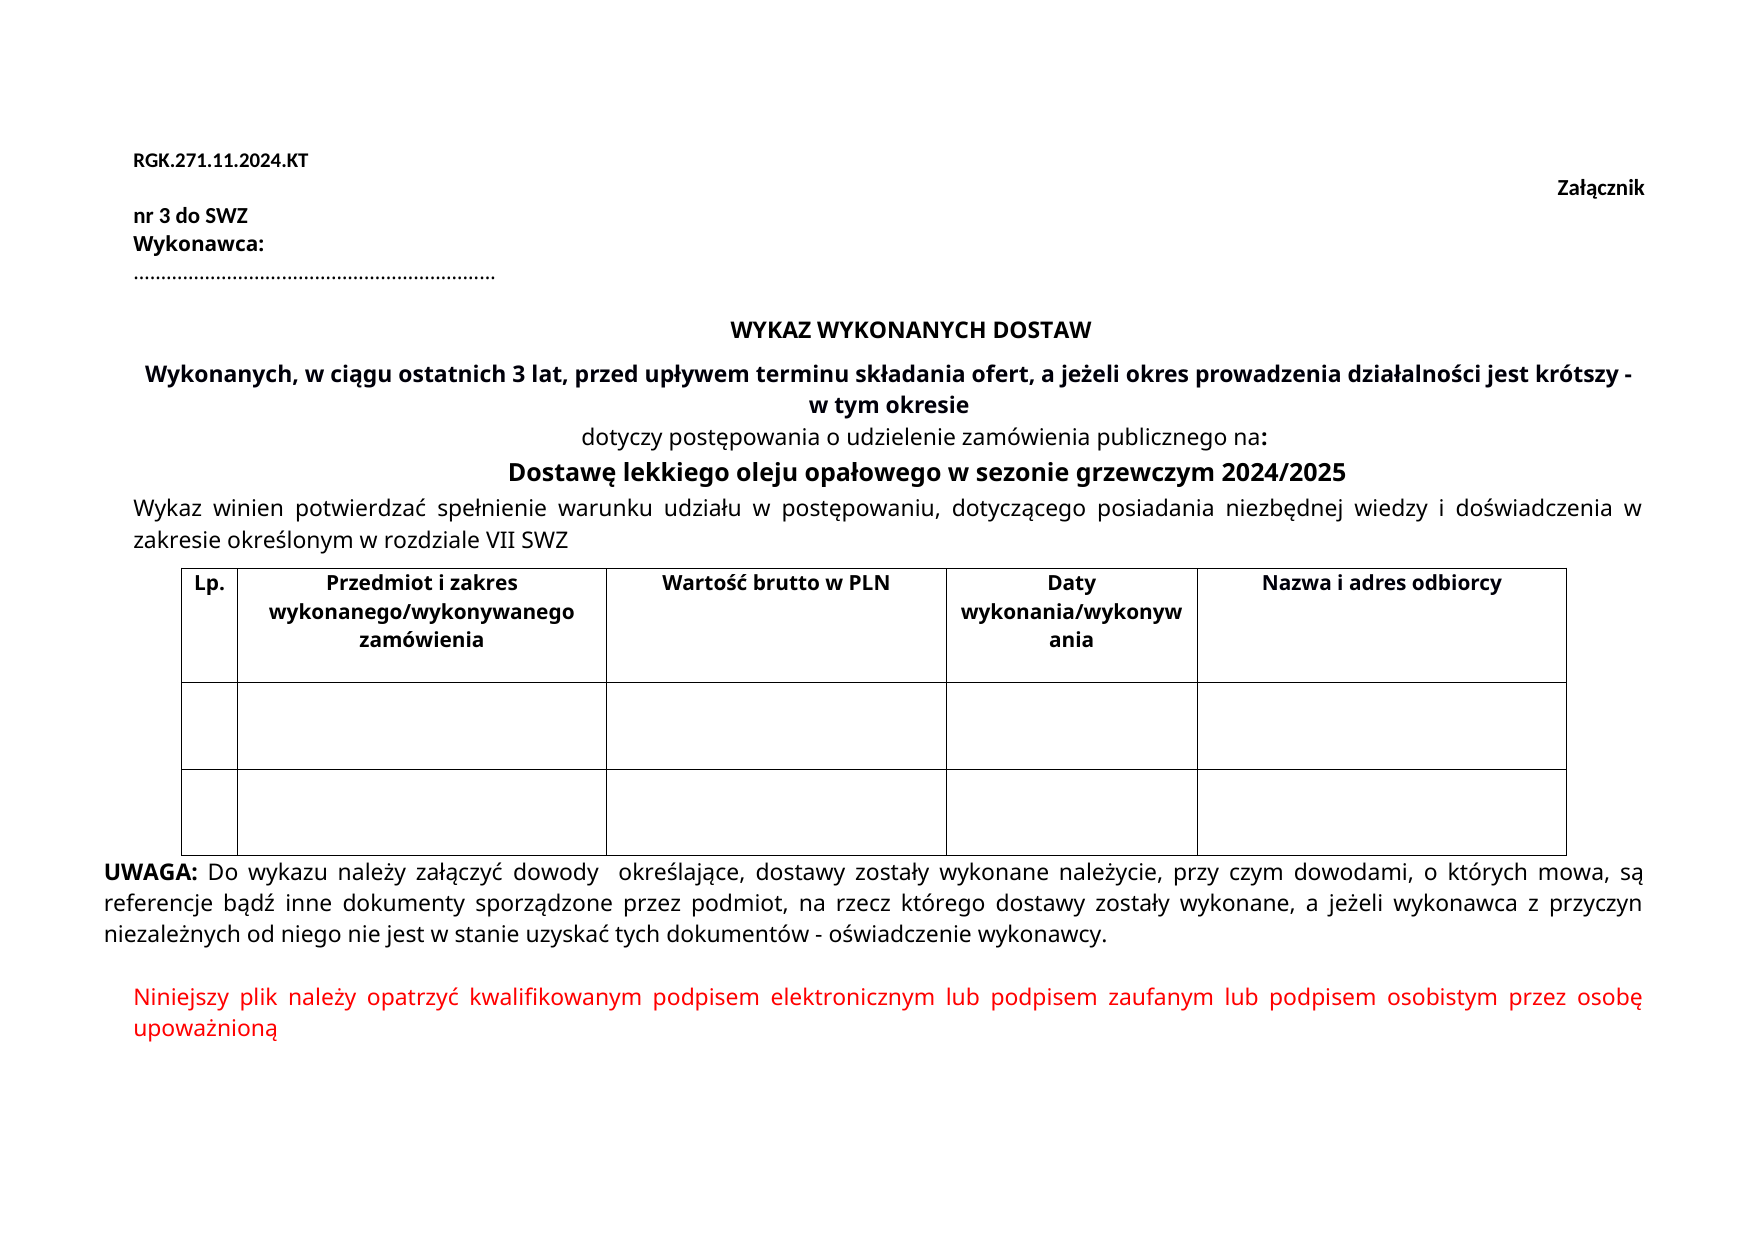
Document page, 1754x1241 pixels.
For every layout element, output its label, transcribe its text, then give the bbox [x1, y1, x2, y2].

text Wykonanych, w ciągu ostatnich 3 lat, przed upływem terminu składania ofert, a jeżeli okres prowadzenia działalności jest krótszy - w tym okresie [133, 358, 1645, 421]
text ………………………………………………………… [133, 257, 1024, 286]
text Wykonawca: [133, 229, 1645, 257]
text Wykaz winien potwierdzać spełnienie warunku udziału w postępowaniu, dotyczącego posiadania niezbędnej wiedzy i doświadczenia w zakresie określonym w rozdziale VII SWZ [133, 492, 1643, 555]
table_cell [238, 770, 606, 855]
text UWAGA: Do wykazu należy załączyć dowody określające, dostawy zostały wykonane należycie, przy czym dowodami, o których mowa, są referencje bądź inne dokumenty sporządzone przez podmiot, na rzecz którego dostawy zostały wykonane, a jeżeli wykonawca z przyczyn niezależnych od niego nie jest w stanie uzyskać tych dokumentów - oświadczenie wykonawcy. [103, 856, 1645, 950]
table_cell [238, 683, 606, 768]
table_cell [947, 683, 1197, 768]
table_header Nazwa i adres odbiorcy [1198, 569, 1566, 682]
table_cell [182, 770, 237, 855]
text Niniejszy plik należy opatrzyć kwalifikowanym podpisem elektronicznym lub podpisem zaufanym lub podpisem osobistym przez osobę upoważnioną [133, 981, 1645, 1043]
table_header Daty wykonania/wykonywania [947, 569, 1197, 682]
text RGK.271.11.2024.KT [133, 148, 1645, 173]
text Dostawę lekkiego oleju opałowego w sezonie grzewczym 2024/2025 [348, 455, 1501, 489]
table_cell [182, 683, 237, 768]
table_header Wartość brutto w PLN [607, 569, 946, 682]
table_cell [1198, 770, 1566, 855]
table_header Przedmiot i zakres wykonanego/wykonywanego zamówienia [238, 569, 606, 682]
text WYKAZ WYKONANYCH DOSTAW [133, 314, 1645, 346]
text dotyczy postępowania o udzielenie zamówienia publicznego na: [348, 421, 1501, 452]
table_cell [1198, 683, 1566, 768]
table_header Lp. [182, 569, 237, 682]
table_cell [947, 770, 1197, 855]
table_cell [607, 770, 946, 855]
table_cell [607, 683, 946, 768]
text Załącznik nr 3 do SWZ [133, 173, 1645, 229]
